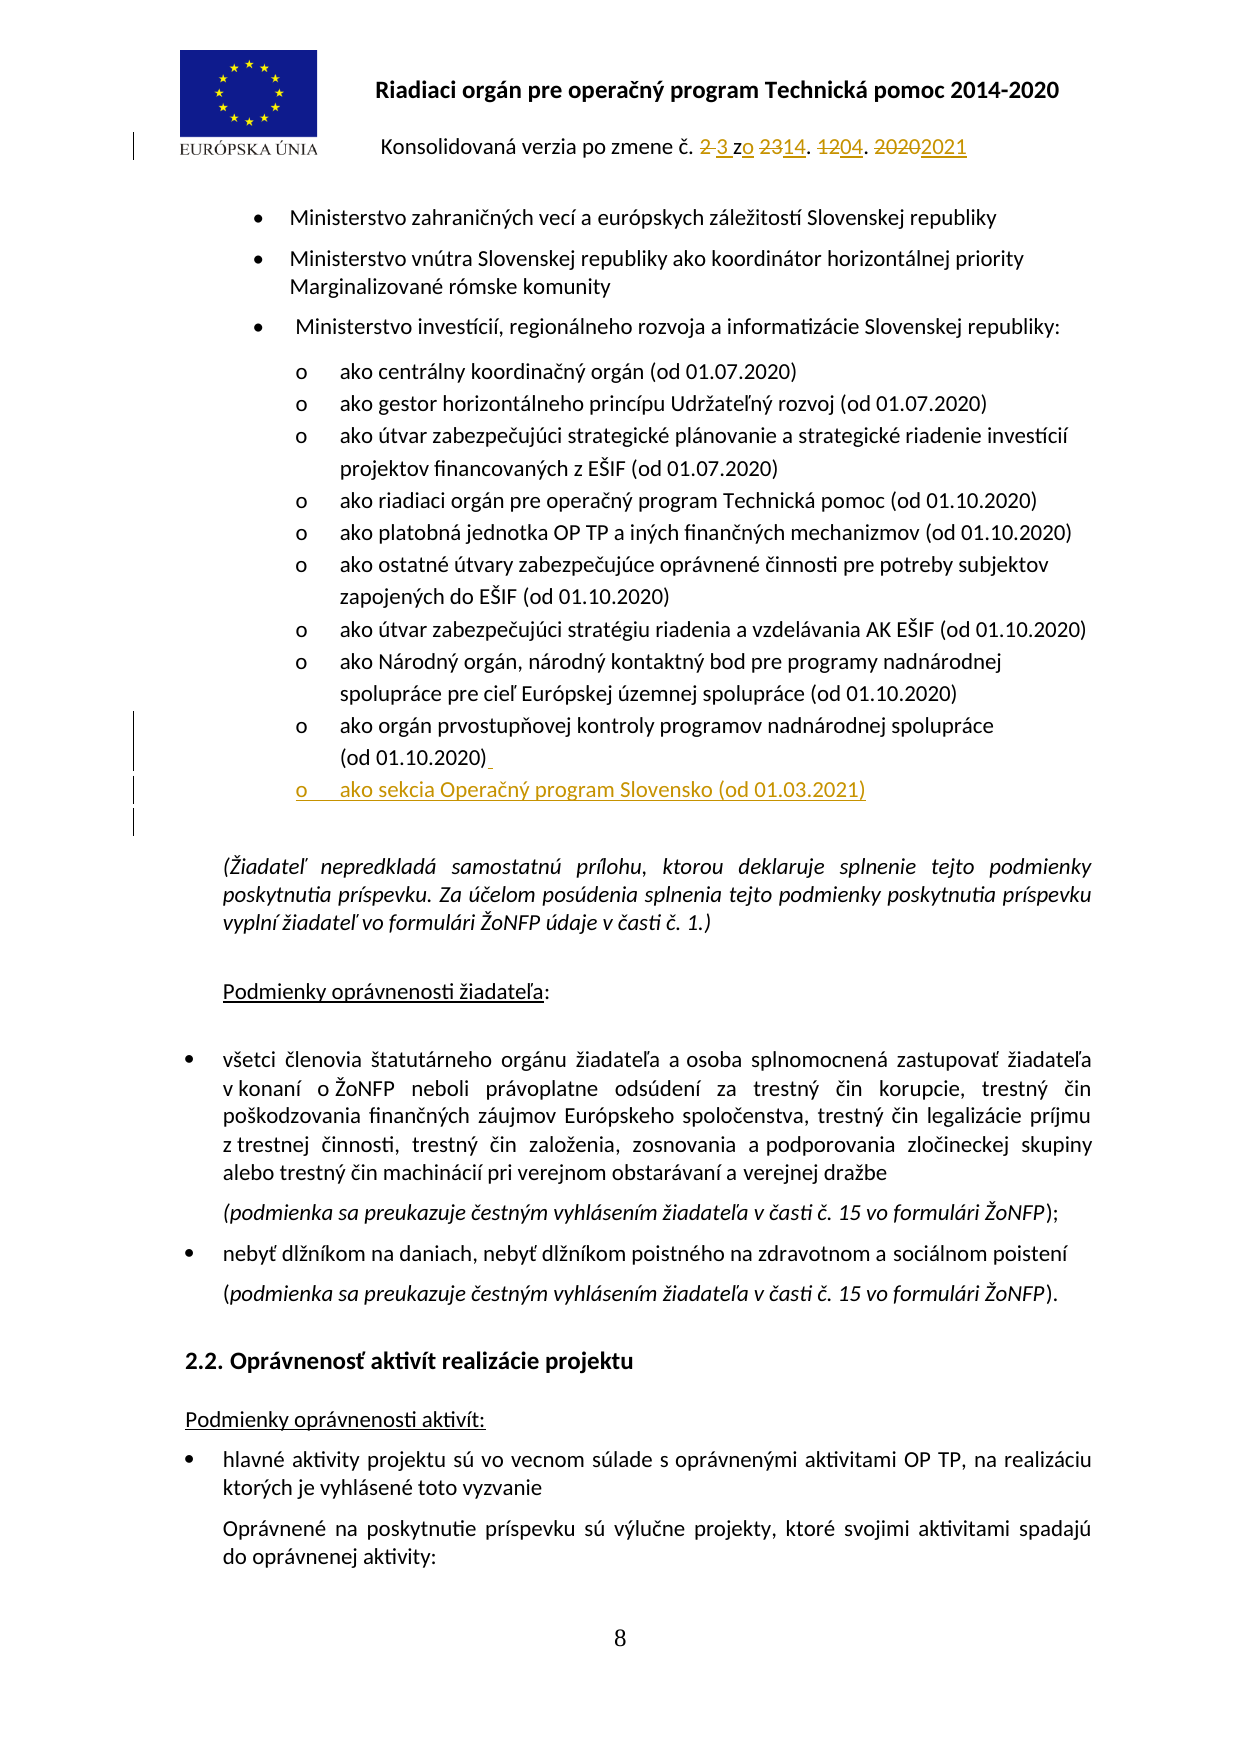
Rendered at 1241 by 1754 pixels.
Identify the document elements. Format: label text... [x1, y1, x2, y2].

list hlavné aktivity projektu sú vo vecnom súlade s oprávnenými aktivitami OP TP, na realizáciu ktorých je vyhlásené toto vyzvanie [185, 1445, 1093, 1501]
text • Ministerstvo investícií, regionálneho rozvoja a informatizácie Slovenskej republiky: [252, 312, 1093, 341]
list Oprávnené na poskytnutie príspevku sú výlučne projekty, ktoré svojimi aktivitami spadajú do oprávnenej aktivity: [223, 1514, 1093, 1570]
list Oprávnenosť aktivít realizácie projektu [185, 1345, 1093, 1375]
list Podmienky oprávnenosti aktivít: [185, 1405, 1093, 1433]
list (podmienka sa preukazuje čestným vyhlásením žiadateľa v časti č. 15 vo formulári ŽoNFP). [223, 1279, 1093, 1307]
text o ako útvar zabezpečujúci stratégiu riadenia a vzdelávania AK EŠIF (od 01.10.2020) [295, 615, 1093, 643]
list nebyť dlžníkom na daniach, nebyť dlžníkom poistného na zdravotnom a sociálnom poistení [185, 1239, 1093, 1267]
list Podmienky oprávnenosti žiadateľa: [223, 977, 1093, 1005]
text o ako Národný orgán, národný kontaktný bod pre programy nadnárodnej spolupráce pre cieľ Európskej územnej spolupráce (od 01.10.2020) [295, 647, 1093, 707]
list (podmienka sa preukazuje čestným vyhlásením žiadateľa v časti č. 15 vo formulári ŽoNFP); [223, 1198, 1093, 1226]
text o ako centrálny koordinačný orgán (od 01.07.2020) [295, 357, 1093, 385]
list všetci členovia štatutárneho orgánu žiadateľa a osoba splnomocnená zastupovať žiadateľa v konaní o ŽoNFP neboli právoplatne odsúdení za trestný čin korupcie, trestný čin poškodzovania finančných záujmov Európskeho spoločenstva, trestný čin legalizácie príjmu z trestnej činnosti, trestný čin založenia, zosnovania a podporovania zločineckej skupiny alebo trestný čin machinácií pri verejnom obstarávaní a verejnej dražbe [185, 1046, 1093, 1186]
text o ako ostatné útvary zabezpečujúce oprávnené činnosti pre potreby subjektov zapojených do EŠIF (od 01.10.2020) [295, 550, 1093, 611]
text o ako riadiaci orgán pre operačný program Technická pomoc (od 01.10.2020) [295, 486, 1093, 514]
text o ako gestor horizontálneho princípu Udržateľný rozvoj (od 01.07.2020) [295, 389, 1093, 417]
picture [179, 50, 318, 155]
list Ministerstvo zahraničných vecí a európskych záležitostí Slovenskej republiky [252, 203, 1093, 231]
text o ako útvar zabezpečujúci strategické plánovanie a strategické riadenie investícií projektov financovaných z EŠIF (od 01.07.2020) [295, 422, 1093, 482]
list (Žiadateľ nepredkladá samostatnú prílohu, ktorou deklaruje splnenie tejto podmienky poskytnutia príspevku. Za účelom posúdenia splnenia tejto podmienky poskytnutia príspevku vyplní žiadateľ vo formulári ŽoNFP údaje v časti č. 1.) [223, 852, 1093, 937]
list Ministerstvo vnútra Slovenskej republiky ako koordinátor horizontálnej priority Marginalizované rómske komunity [252, 244, 1093, 300]
text o ako platobná jednotka OP TP a iných finančných mechanizmov (od 01.10.2020) [295, 518, 1093, 546]
text o ako orgán prvostupňovej kontroly programov nadnárodnej spolupráce (od 01.10.2020) [295, 711, 1093, 771]
